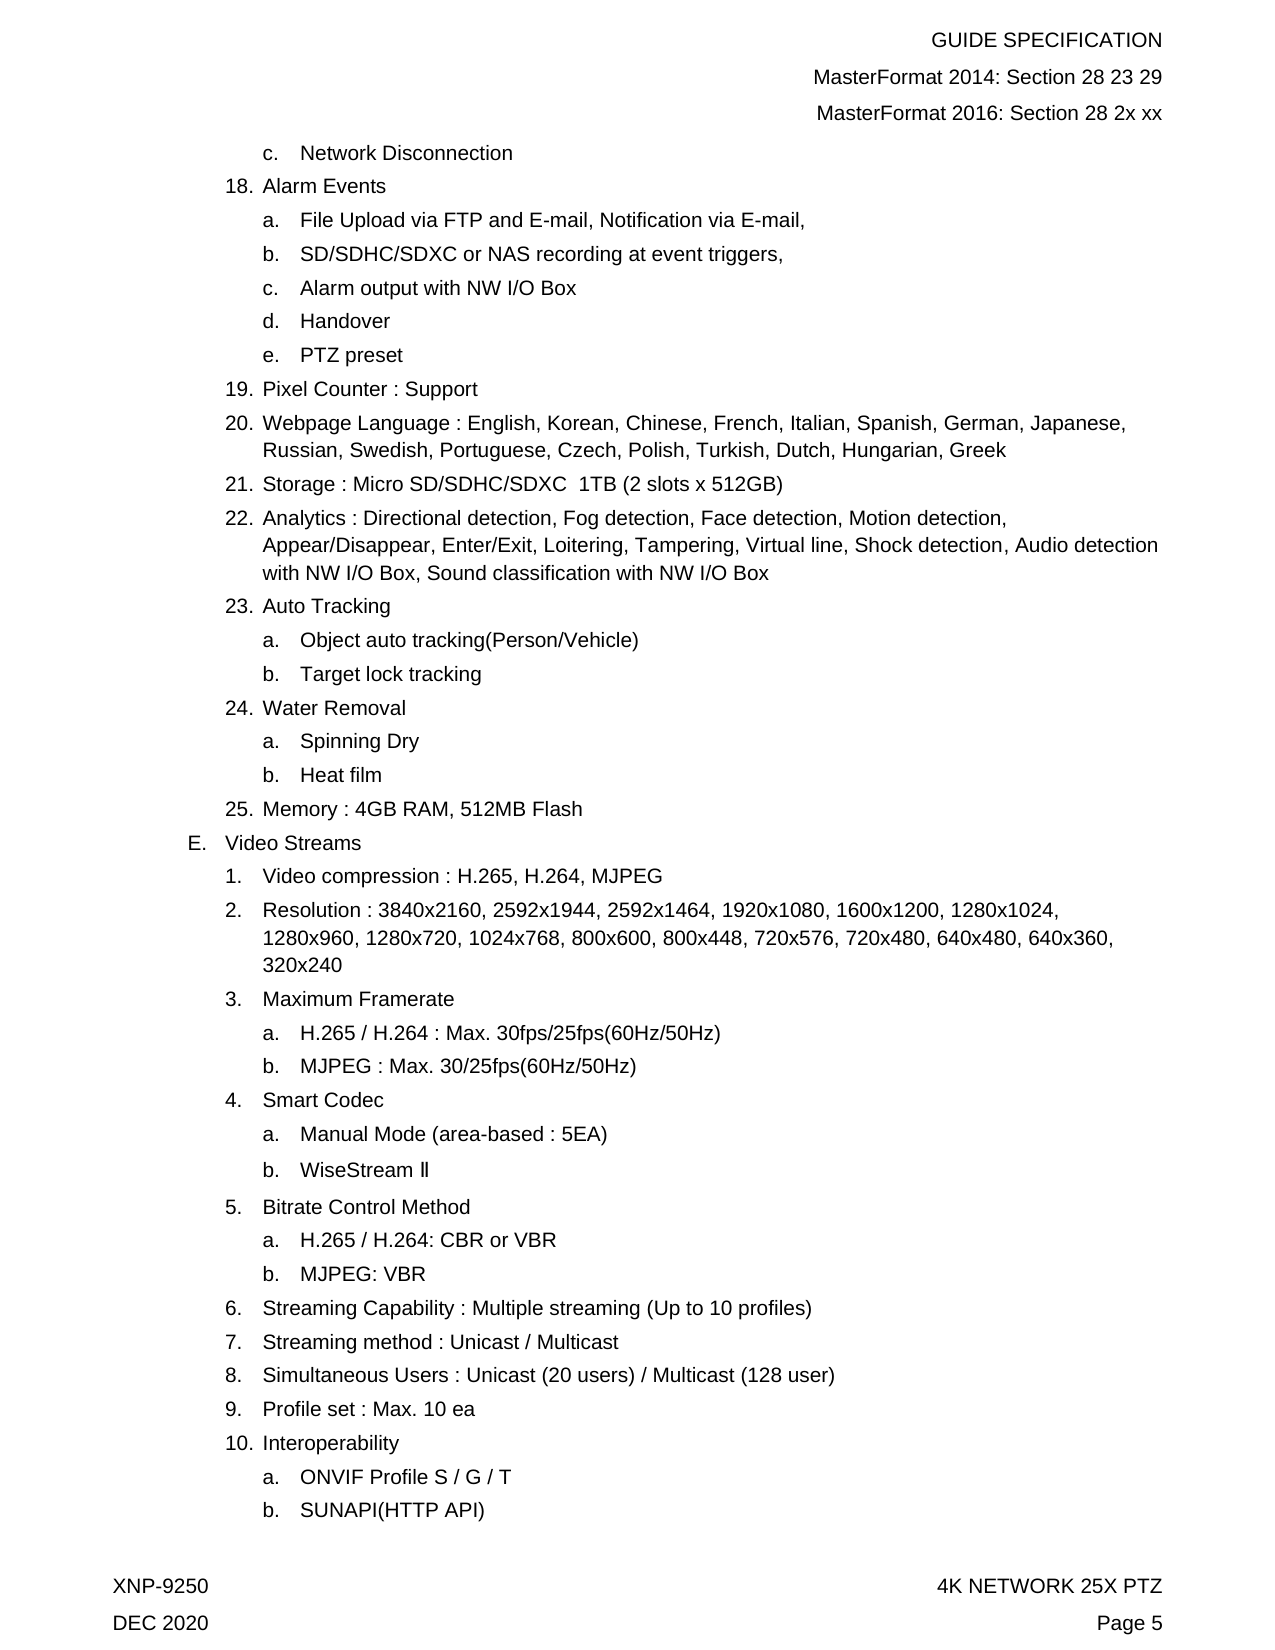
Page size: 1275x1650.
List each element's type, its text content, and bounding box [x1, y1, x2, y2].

list Video compression : H.265, H.264, MJPEG [225, 864, 1162, 888]
list Profile set : Max. 10 ea [225, 1397, 1162, 1421]
list Target lock tracking [262, 662, 1162, 686]
list SD/SDHC/SDXC or NAS recording at event triggers, [262, 242, 1162, 266]
list Streaming Capability : Multiple streaming (Up to 10 profiles) [225, 1296, 1162, 1320]
list ONVIF Profile S / G / T [262, 1464, 1162, 1488]
list Object auto tracking(Person/Vehicle) [262, 628, 1162, 652]
list H.265 / H.264: CBR or VBR [262, 1228, 1162, 1252]
list Resolution : 3840x2160, 2592x1944, 2592x1464, 1920x1080, 1600x1200, 1280x1024, 1280x960, 1280x720, 1024x768, 800x600, 800x448, 720x576, 720x480, 640x480, 640x360, 320x240 [225, 898, 1162, 977]
list Water Removal [225, 696, 1162, 719]
list File Upload via FTP and E-mail, Notification via E-mail, [262, 208, 1162, 232]
list Pixel Counter : Support [225, 377, 1162, 401]
list Interoperability [225, 1431, 1162, 1455]
list H.265 / H.264 : Max. 30fps/25fps(60Hz/50Hz) [262, 1021, 1162, 1044]
list Webpage Language : English, Korean, Chinese, French, Italian, Spanish, German, Japanese, Russian, Swedish, Portuguese, Czech, Polish, Turkish, Dutch, Hungarian, Greek [225, 411, 1162, 462]
list Memory : 4GB RAM, 512MB Flash [225, 797, 1162, 821]
list Video Streams [187, 831, 1162, 854]
list Alarm output with NW I/O Box [262, 276, 1162, 299]
list WiseStream Ⅱ [262, 1156, 1162, 1184]
list Heat film [262, 763, 1162, 787]
list MJPEG : Max. 30/25fps(60Hz/50Hz) [262, 1054, 1162, 1078]
list MJPEG: VBR [262, 1262, 1162, 1286]
list Auto Tracking [225, 594, 1162, 618]
list Handover [262, 309, 1162, 333]
list Manual Mode (area-based : 5EA) [262, 1122, 1162, 1146]
list SUNAPI(HTTP API) [262, 1498, 1162, 1522]
list Maximum Framerate [225, 987, 1162, 1011]
list Smart Codec [225, 1088, 1162, 1112]
list Simultaneous Users : Unicast (20 users) / Multicast (128 user) [225, 1363, 1162, 1387]
list Storage : Micro SD/SDHC/SDXC 1TB (2 slots x 512GB) [225, 472, 1162, 496]
list Alarm Events [225, 174, 1162, 198]
list Analytics : Directional detection, Fog detection, Face detection, Motion detection, Appear/Disappear, Enter/Exit, Loitering, Tampering, Virtual line, Shock detection, Audio detection with NW I/O Box, Sound classification with NW I/O Box [225, 506, 1162, 584]
list Spinning Dry [262, 729, 1162, 753]
list Streaming method : Unicast / Multicast [225, 1329, 1162, 1353]
list Network Disconnection [262, 141, 1162, 164]
list PTZ preset [262, 343, 1162, 367]
list Bitrate Control Method [225, 1194, 1162, 1218]
